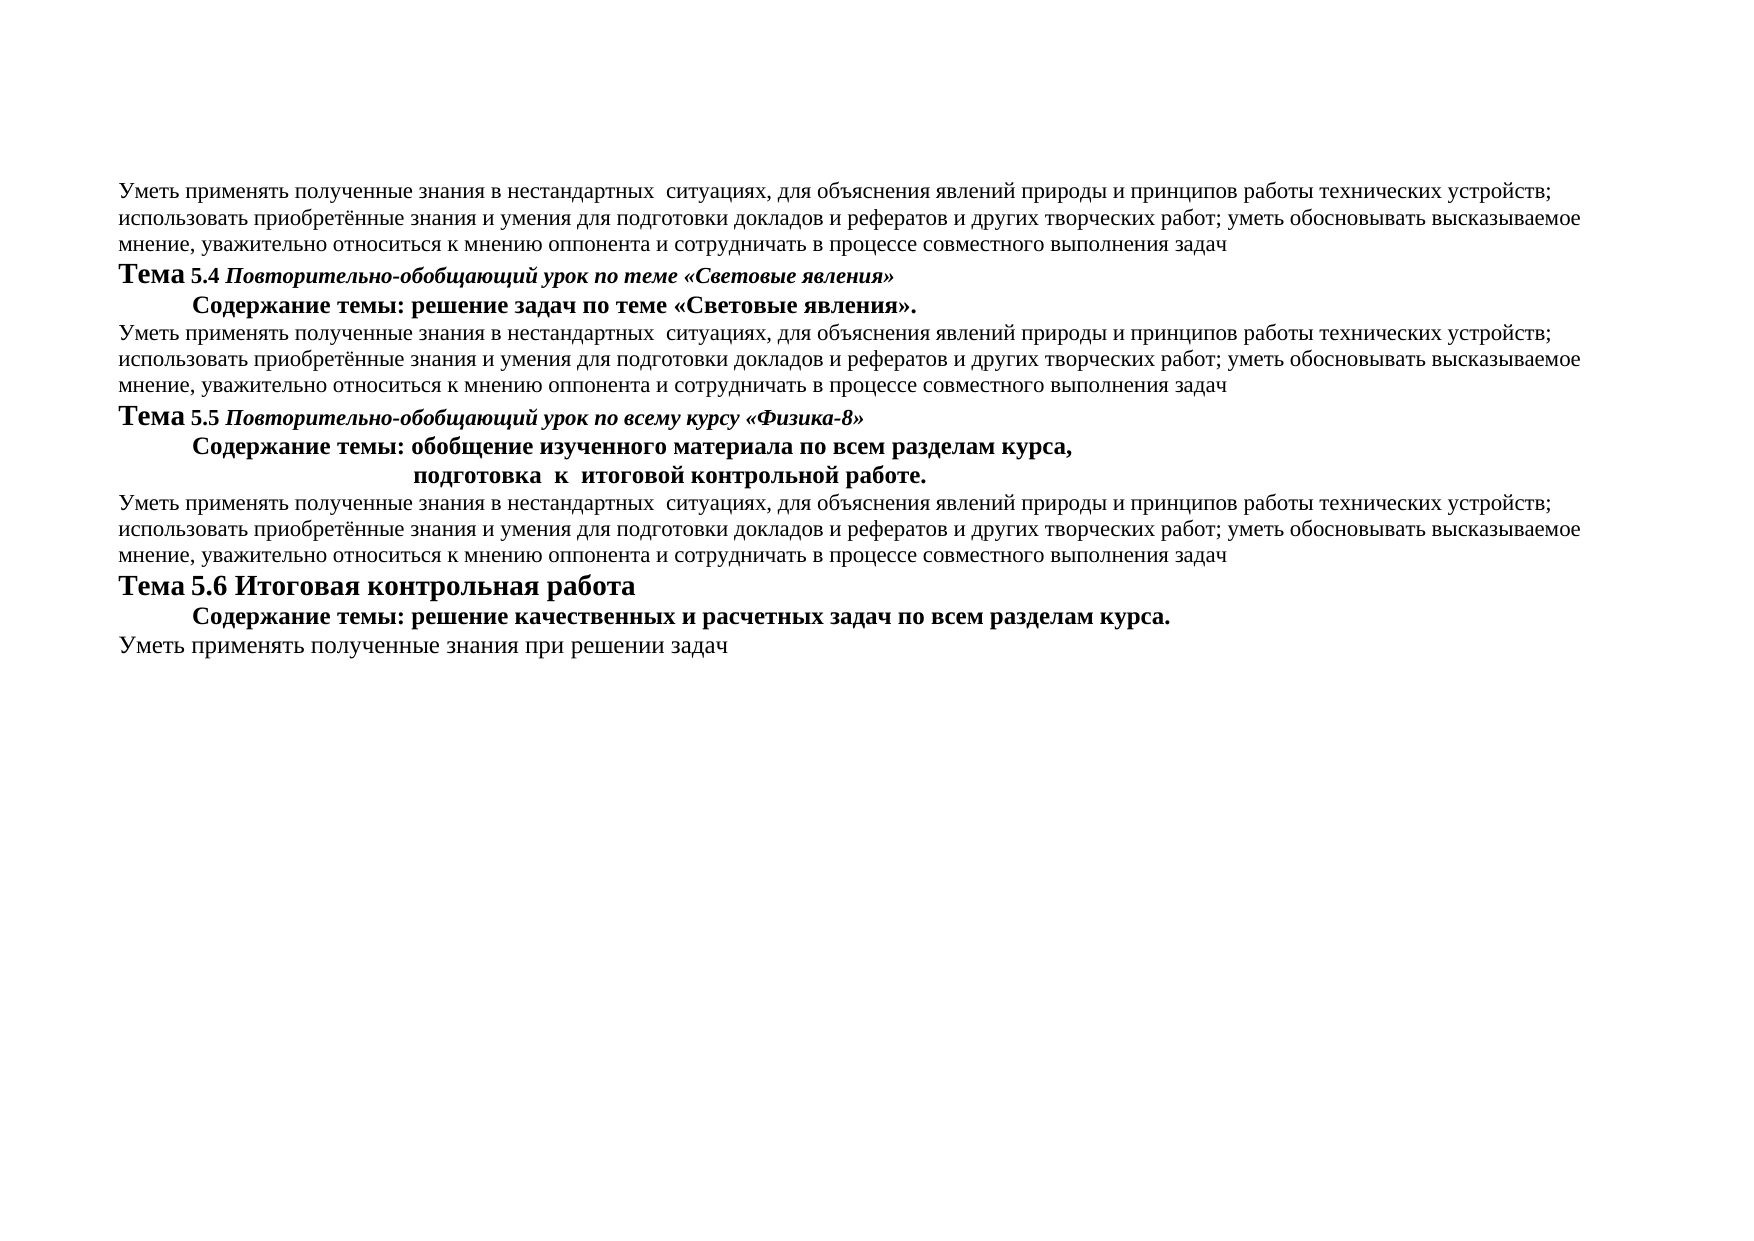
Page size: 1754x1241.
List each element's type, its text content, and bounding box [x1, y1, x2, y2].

text Содержание темы: решение качественных и расчетных задач по всем разделам курса. [118, 601, 1636, 630]
text Уметь применять полученные знания при решении задач [118, 630, 1636, 659]
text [118, 177, 1636, 256]
text подготовка к итоговой контрольной работе. [118, 460, 1636, 489]
text Тема 5.5 Повторительно-обобщающий урок по всему курсу «Физика-8» [118, 398, 1636, 431]
text Тема 5.4 Повторительно-обобщающий урок по теме «Световые явления» [118, 256, 1636, 290]
text Содержание темы: решение задач по теме «Световые явления». [118, 290, 1636, 318]
text Содержание темы: обобщение изученного материала по всем разделам курса, [118, 431, 1636, 460]
text Тема 5.6 Итоговая контрольная работа [118, 568, 1636, 601]
